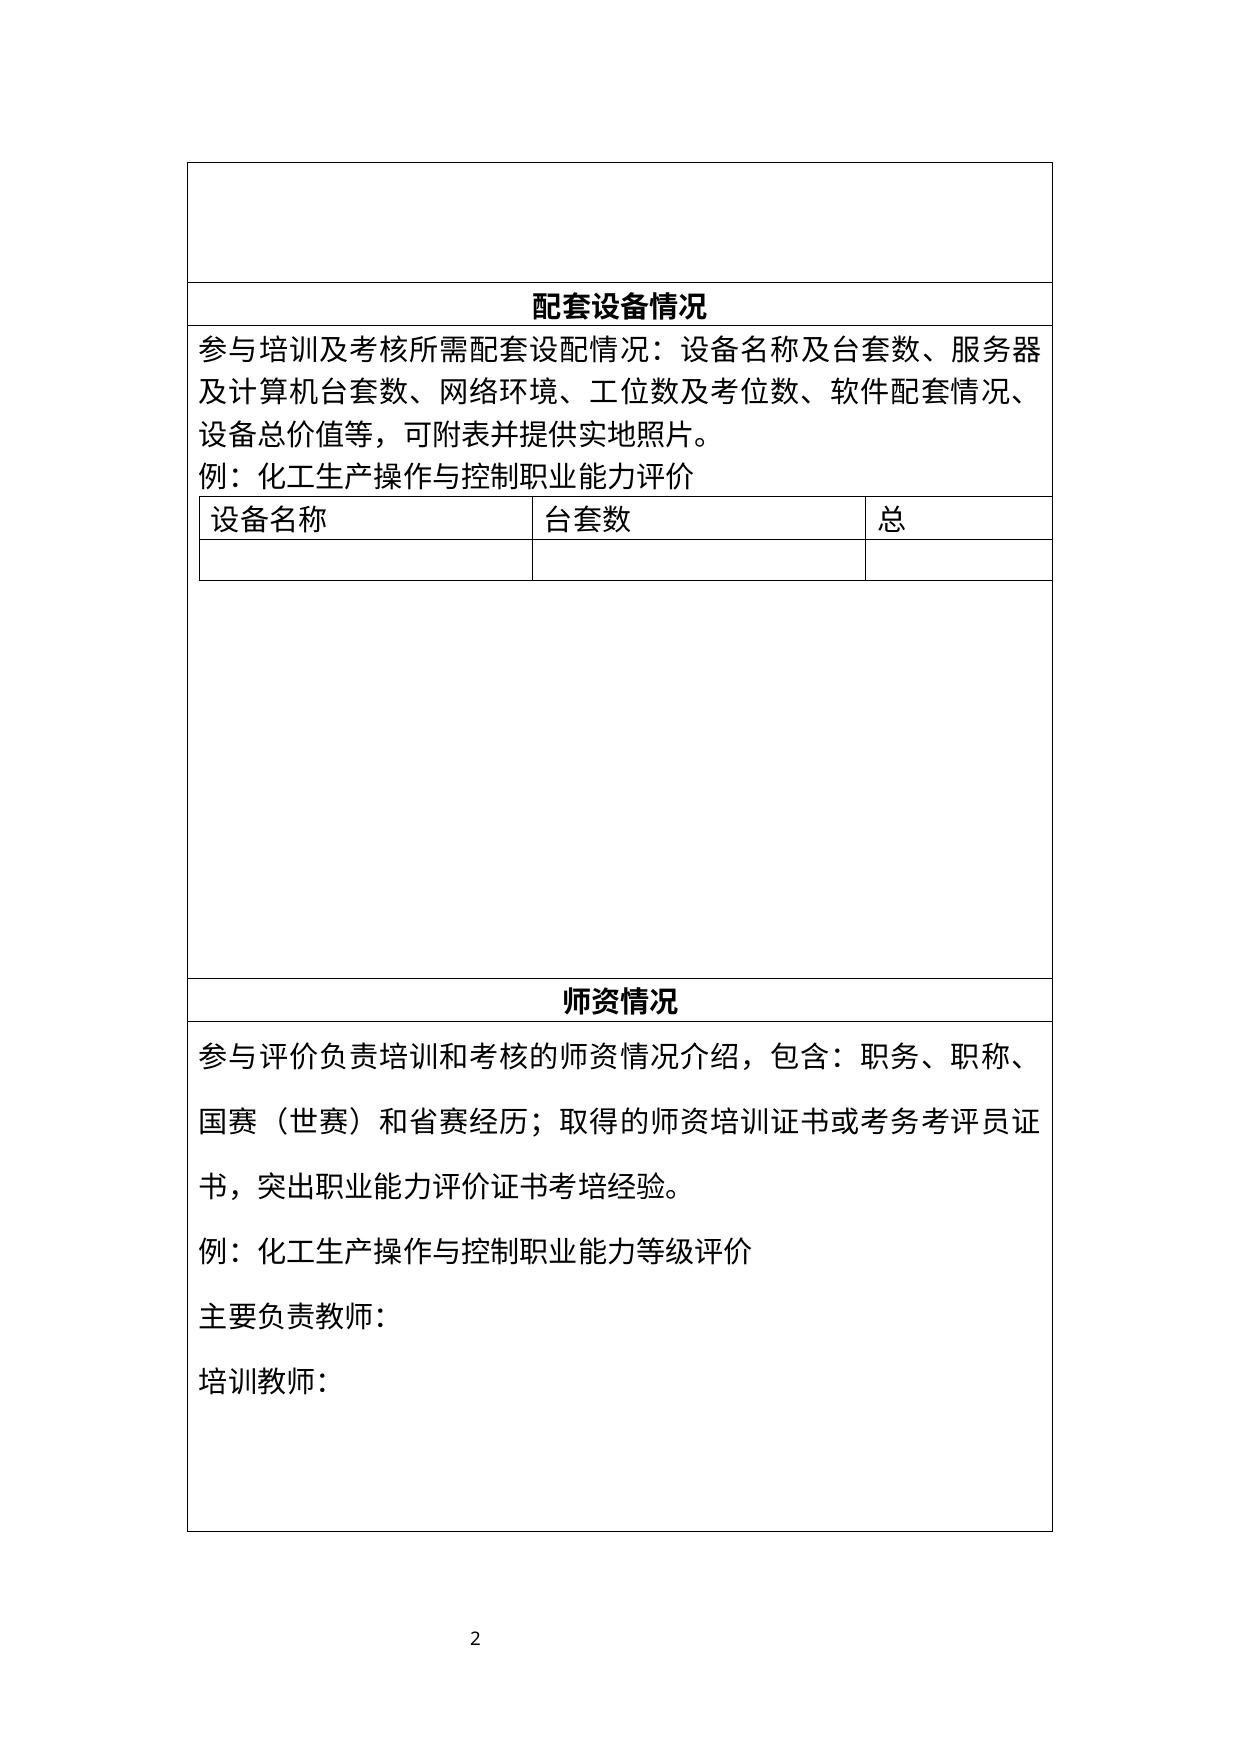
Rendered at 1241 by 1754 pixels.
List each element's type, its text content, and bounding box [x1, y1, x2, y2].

table_cell 配套设备情况 [188, 283, 1052, 325]
table_cell 参与评价负责培训和考核的师资情况介绍，包含：职务、职称、国赛（世赛）和省赛经历；取得的师资培训证书或考务考评员证书，突出职业能力评价证书考培经验。 例：化工生产操作与控制职业能力等级评价 主要负责教师： 培训教师： [188, 1022, 1052, 1531]
table_cell [188, 163, 1052, 282]
table_cell 师资情况 [188, 979, 1052, 1021]
table_cell 参与培训及考核所需配套设配情况：设备名称及台套数、服务器及计算机台套数、网络环境、工位数及考位数、软件配套情况、设备总价值等，可附表并提供实地照片。 例：化工生产操作与控制职业能力评价 [188, 326, 1052, 978]
